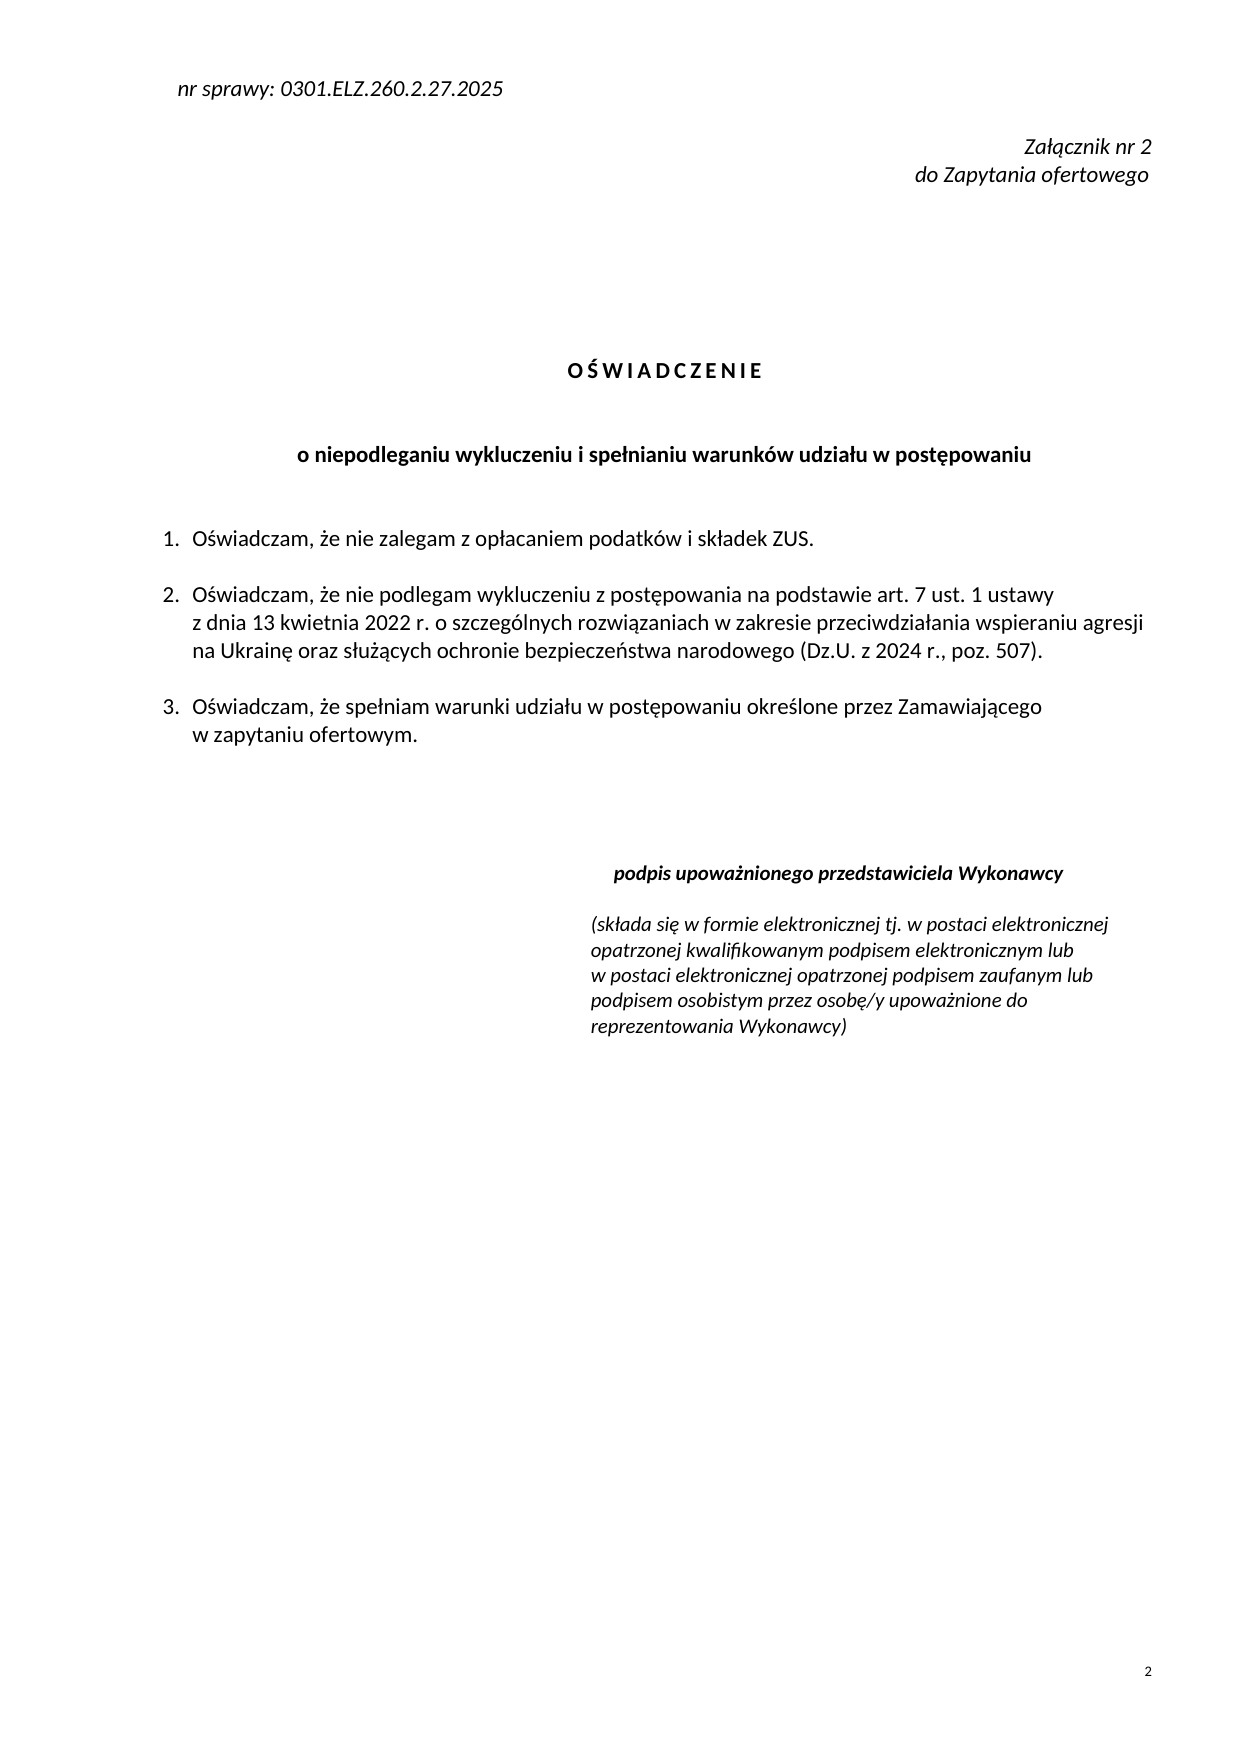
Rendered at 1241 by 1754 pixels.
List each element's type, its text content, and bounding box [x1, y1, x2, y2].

list Oświadczam, że nie podlegam wykluczeniu z postępowania na podstawie art. 7 ust. 1 ustawy z dnia 13 kwietnia 2022 r. o szczególnych rozwiązaniach w zakresie przeciwdziałania wspieraniu agresji na Ukrainę oraz służących ochronie bezpieczeństwa narodowego (Dz.U. z 2024 r., poz. 507). [162, 580, 1152, 664]
text w postaci elektronicznej opatrzonej podpisem zaufanym lub podpisem osobistym przez osobę/y upoważnione do reprezentowania Wykonawcy) [591, 962, 1152, 1038]
text o niepodleganiu wykluczeniu i spełnianiu warunków udziału w postępowaniu [177, 440, 1152, 468]
text nr sprawy: 0301.ELZ.260.2.27.2025 [177, 74, 1181, 102]
text Załącznik nr 2 [177, 132, 1152, 160]
list Oświadczam, że spełniam warunki udziału w postępowaniu określone przez Zamawiającego w zapytaniu ofertowym. [162, 692, 1152, 748]
list Oświadczam, że nie zalegam z opłacaniem podatków i składek ZUS. [162, 524, 1152, 552]
text OŚWIADCZENIE [177, 356, 1152, 384]
text do Zapytania ofertowego [177, 160, 1152, 188]
text (składa się w formie elektronicznej tj. w postaci elektronicznej opatrzonej kwalifikowanym podpisem elektronicznym lub [591, 911, 1152, 962]
text podpis upoważnionego przedstawiciela Wykonawcy [0, 861, 1152, 886]
